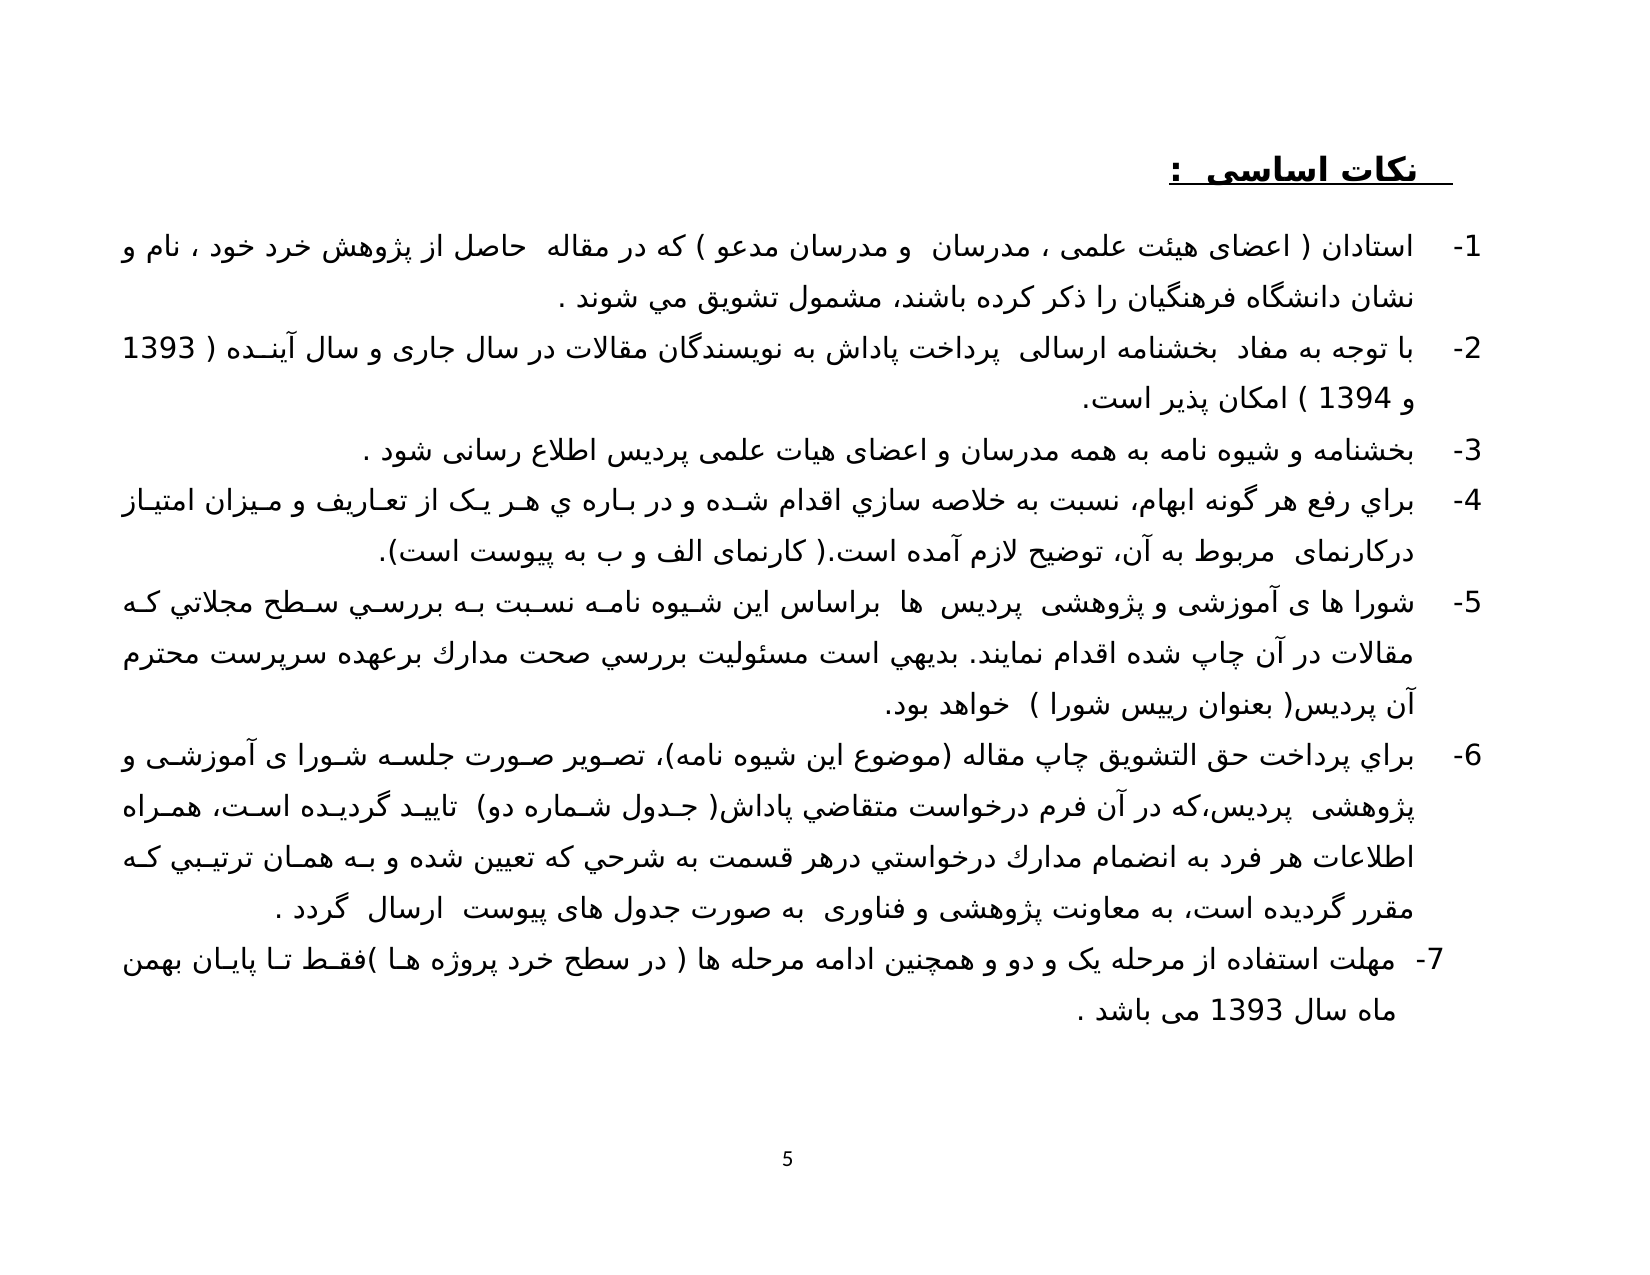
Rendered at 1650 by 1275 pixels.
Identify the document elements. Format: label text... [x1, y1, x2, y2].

list براي رفع هر گونه ابهام، نسبت به خلاصه سازي اقدام شده و در باره ي هر يک از تعاريف و ميزان امتياز درکارنمای مربوط به آن، توضیح لازم آمده است.( کارنمای الف و ب به پیوست است). [122, 484, 1453, 569]
list مهلت استفاده از مرحله یک و دو و همچنین ادامه مرحله ها ( در سطح خرد پروژه ها )فقط تا پایان بهمن ماه سال 1393 می باشد . [122, 942, 1416, 1027]
list براي پرداخت حق التشويق چاپ مقاله (موضوع این شیوه نامه)، تصوير صورت جلسه شورا ی آموزشی و پژوهشی پردیس،كه در آن فرم درخواست متقاضي پاداش( جدول شماره دو) تاييد گرديده است، همراه اطلاعات هر فرد به انضمام مدارك درخواستي درهر قسمت به شرحي كه تعيين شده و به همان ترتيبي كه مقرر گرديده است، به معاونت پژوهشی و فناوری به صورت جدول های پیوست ارسال گردد . [122, 738, 1453, 925]
list بخشنامه و شیوه نامه به همه مدرسان و اعضای هیات علمی پردیس اطلاع رسانی شود . [122, 433, 1453, 467]
text نکات اساسی : [122, 150, 1453, 189]
list با توجه به مفاد بخشنامه ارسالی پرداخت پاداش به نویسندگان مقالات در سال جاری و سال آینده ( 1393 و 1394 ) امکان پذیر است. [122, 331, 1453, 416]
subtitle استادان ( اعضای هیئت علمی ، مدرسان و مدرسان مدعو ) كه در مقاله حاصل از پژوهش خرد خود ، نام و نشان دانشگاه فرهنگیان را ذكر كرده باشند، مشمول تشويق مي شوند . [122, 229, 1453, 314]
list شورا ها ی آموزشی و پژوهشی پردیس ها براساس اين شیوه نامه نسبت به بررسي سطح مجلاتي که مقالات در آن چاپ شده اقدام نمايند. بديهي است مسئوليت بررسي صحت مدارك برعهده سرپرست محترم آن پردیس( بعنوان رییس شورا ) خواهد بود. [122, 586, 1453, 721]
